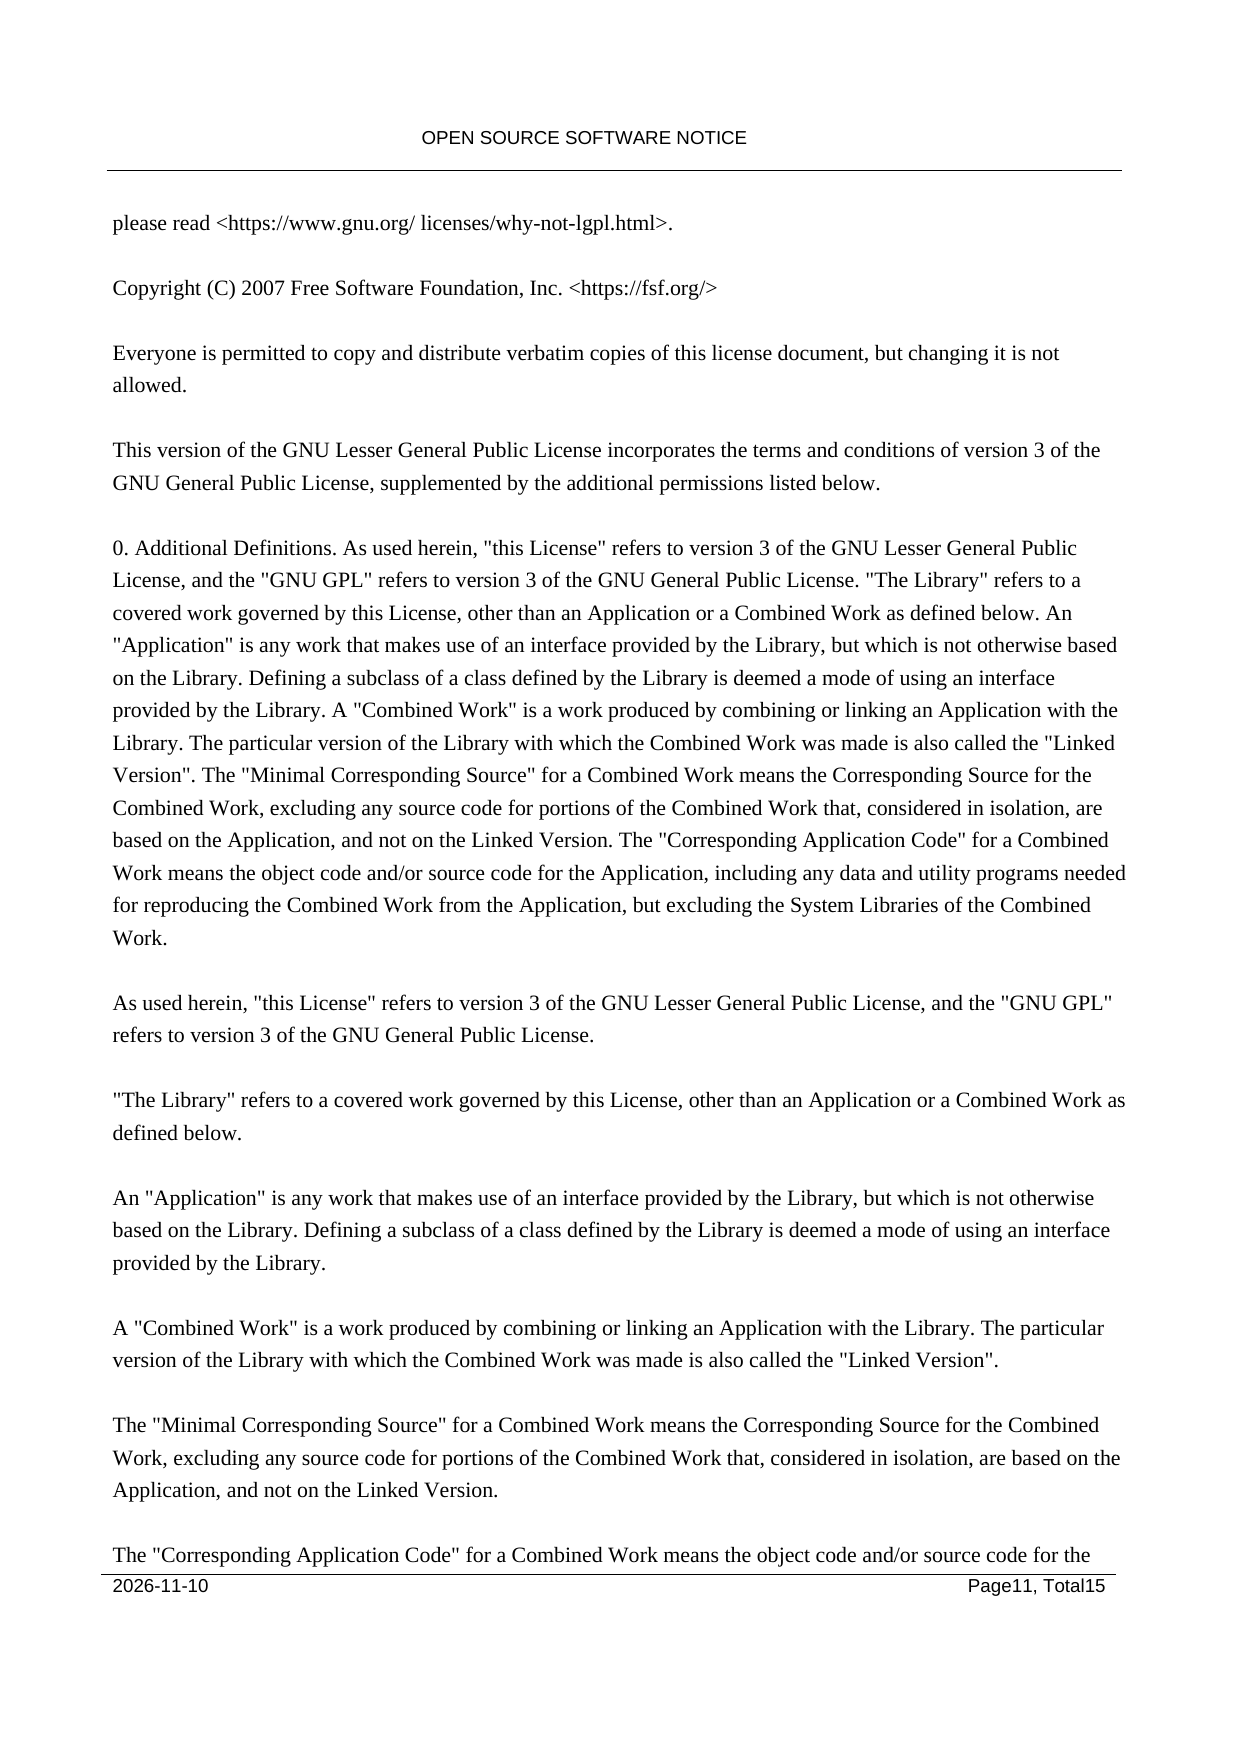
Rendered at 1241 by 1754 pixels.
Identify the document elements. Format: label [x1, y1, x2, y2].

text [112, 206, 1128, 1571]
